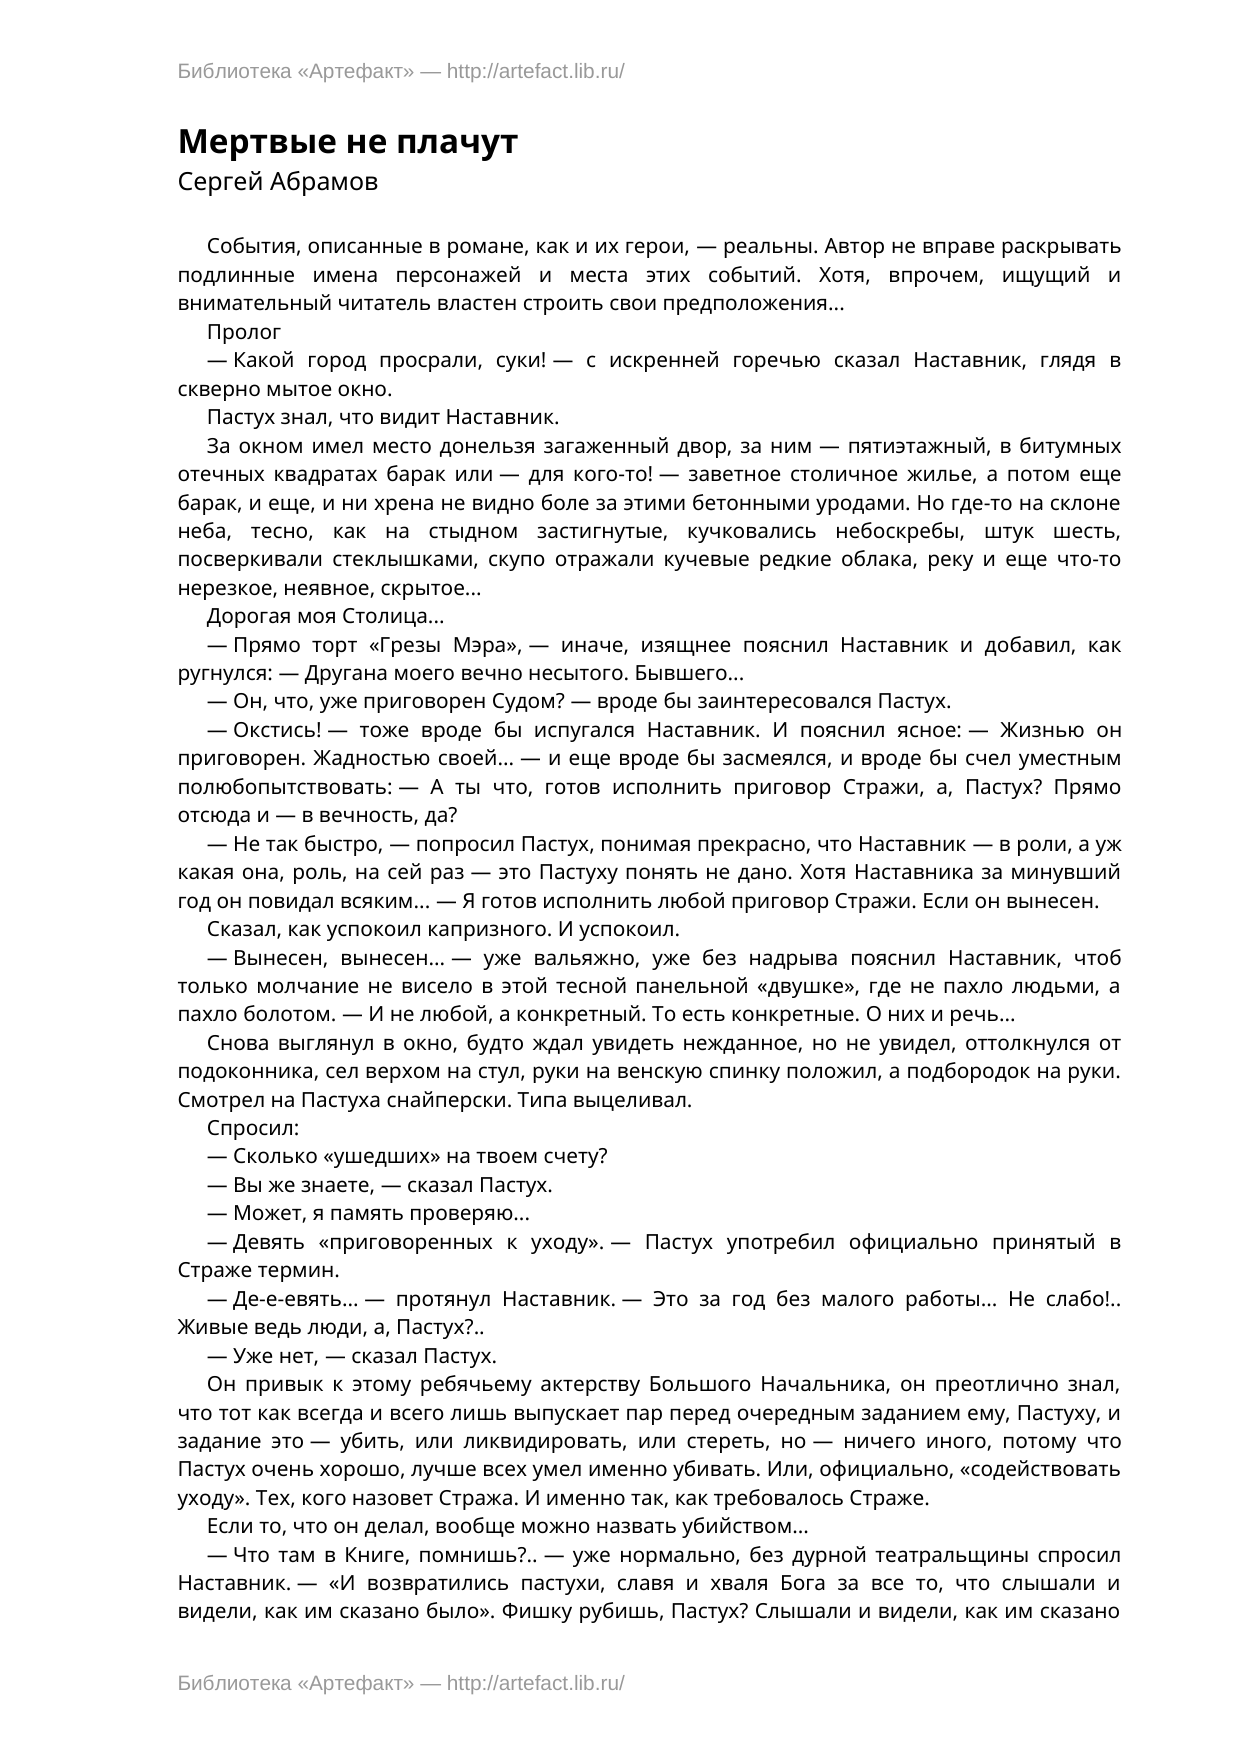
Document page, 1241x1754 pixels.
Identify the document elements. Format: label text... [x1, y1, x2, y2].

text Дорогая моя Столица... [177, 601, 1122, 630]
text — Девять «приговоренных к уходу». — Пастух употребил официально принятый в Страже термин. [177, 1227, 1122, 1284]
text — Может, я память проверяю... [177, 1198, 1122, 1227]
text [177, 1540, 1122, 1625]
text За окном имел место донельзя загаженный двор, за ним — пятиэтажный, в битумных отечных квадратах барак или — для кого-то! — заветное столичное жилье, а потом еще барак, и еще, и ни хрена не видно боле за этими бетонными уродами. Но где-то на склоне неба, тесно, как на стыдном застигнутые, кучковались небоскребы, штук шесть, посверкивали стеклышками, скупо отражали кучевые редкие облака, реку и еще что-то нерезкое, неявное, скрытое... [177, 431, 1122, 601]
text Пастух знал, что видит Наставник. [177, 402, 1122, 431]
text — Прямо торт «Грезы Мэра», — иначе, изящнее пояснил Наставник и добавил, как ругнулся: — Другана моего вечно несытого. Бывшего... [177, 630, 1122, 687]
text — Вы же знаете, — сказал Пастух. [177, 1170, 1122, 1198]
text Если то, что он делал, вообще можно назвать убийством... [177, 1511, 1122, 1540]
text — Какой город просрали, суки! — с искренней горечью сказал Наставник, глядя в скверно мытое окно. [177, 345, 1122, 402]
text События, описанные в романе, как и их герои, — реальны. Автор не вправе раскрывать подлинные имена персонажей и места этих событий. Хотя, впрочем, ищущий и внимательный читатель властен строить свои предположения... [177, 232, 1122, 317]
text — Де-е-евять... — протянул Наставник. — Это за год без малого работы... Не слабо!.. Живые ведь люди, а, Пастух?.. [177, 1284, 1122, 1341]
text — Не так быстро, — попросил Пастух, понимая прекрасно, что Наставник — в роли, а уж какая она, роль, на сей раз — это Пастуху понять не дано. Хотя Наставника за минувший год он повидал всяким... — Я готов исполнить любой приговор Стражи. Если он вынесен. [177, 829, 1122, 914]
text — Он, что, уже приговорен Судом? — вроде бы заинтересовался Пастух. [177, 687, 1122, 715]
text Снова выглянул в окно, будто ждал увидеть нежданное, но не увидел, оттолкнулся от подоконника, сел верхом на стул, руки на венскую спинку положил, а подбородок на руки. Смотрел на Пастуха снайперски. Типа выцеливал. [177, 1028, 1122, 1113]
text Сергей Абрамов [177, 163, 1122, 198]
text Он привык к этому ребячьему актерству Большого Начальника, он преотлично знал, что тот как всегда и всего лишь выпускает пар перед очередным заданием ему, Пастуху, и задание это — убить, или ликвидировать, или стереть, но — ничего иного, потому что Пастух очень хорошо, лучше всех умел именно убивать. Или, официально, «содействовать уходу». Тех, кого назовет Стража. И именно так, как требовалось Страже. [177, 1369, 1122, 1511]
text — Уже нет, — сказал Пастух. [177, 1341, 1122, 1369]
text — Сколько «ушедших» на твоем счету? [177, 1142, 1122, 1170]
text Сказал, как успокоил капризного. И успокоил. [177, 914, 1122, 943]
text Мертвые не плачут [177, 118, 1122, 163]
text — Окстись! — тоже вроде бы испугался Наставник. И пояснил ясное: — Жизнью он приговорен. Жадностью своей... — и еще вроде бы засмеялся, и вроде бы счел уместным полюбопытствовать: — А ты что, готов исполнить приговор Стражи, а, Пастух? Прямо отсюда и — в вечность, да? [177, 715, 1122, 829]
text — Вынесен, вынесен... — уже вальяжно, уже без надрыва пояснил Наставник, чтоб только молчание не висело в этой тесной панельной «двушке», где не пахло людьми, а пахло болотом. — И не любой, а конкретный. То есть конкретные. О них и речь... [177, 943, 1122, 1028]
text Спросил: [177, 1113, 1122, 1142]
text Пролог [177, 317, 1122, 345]
